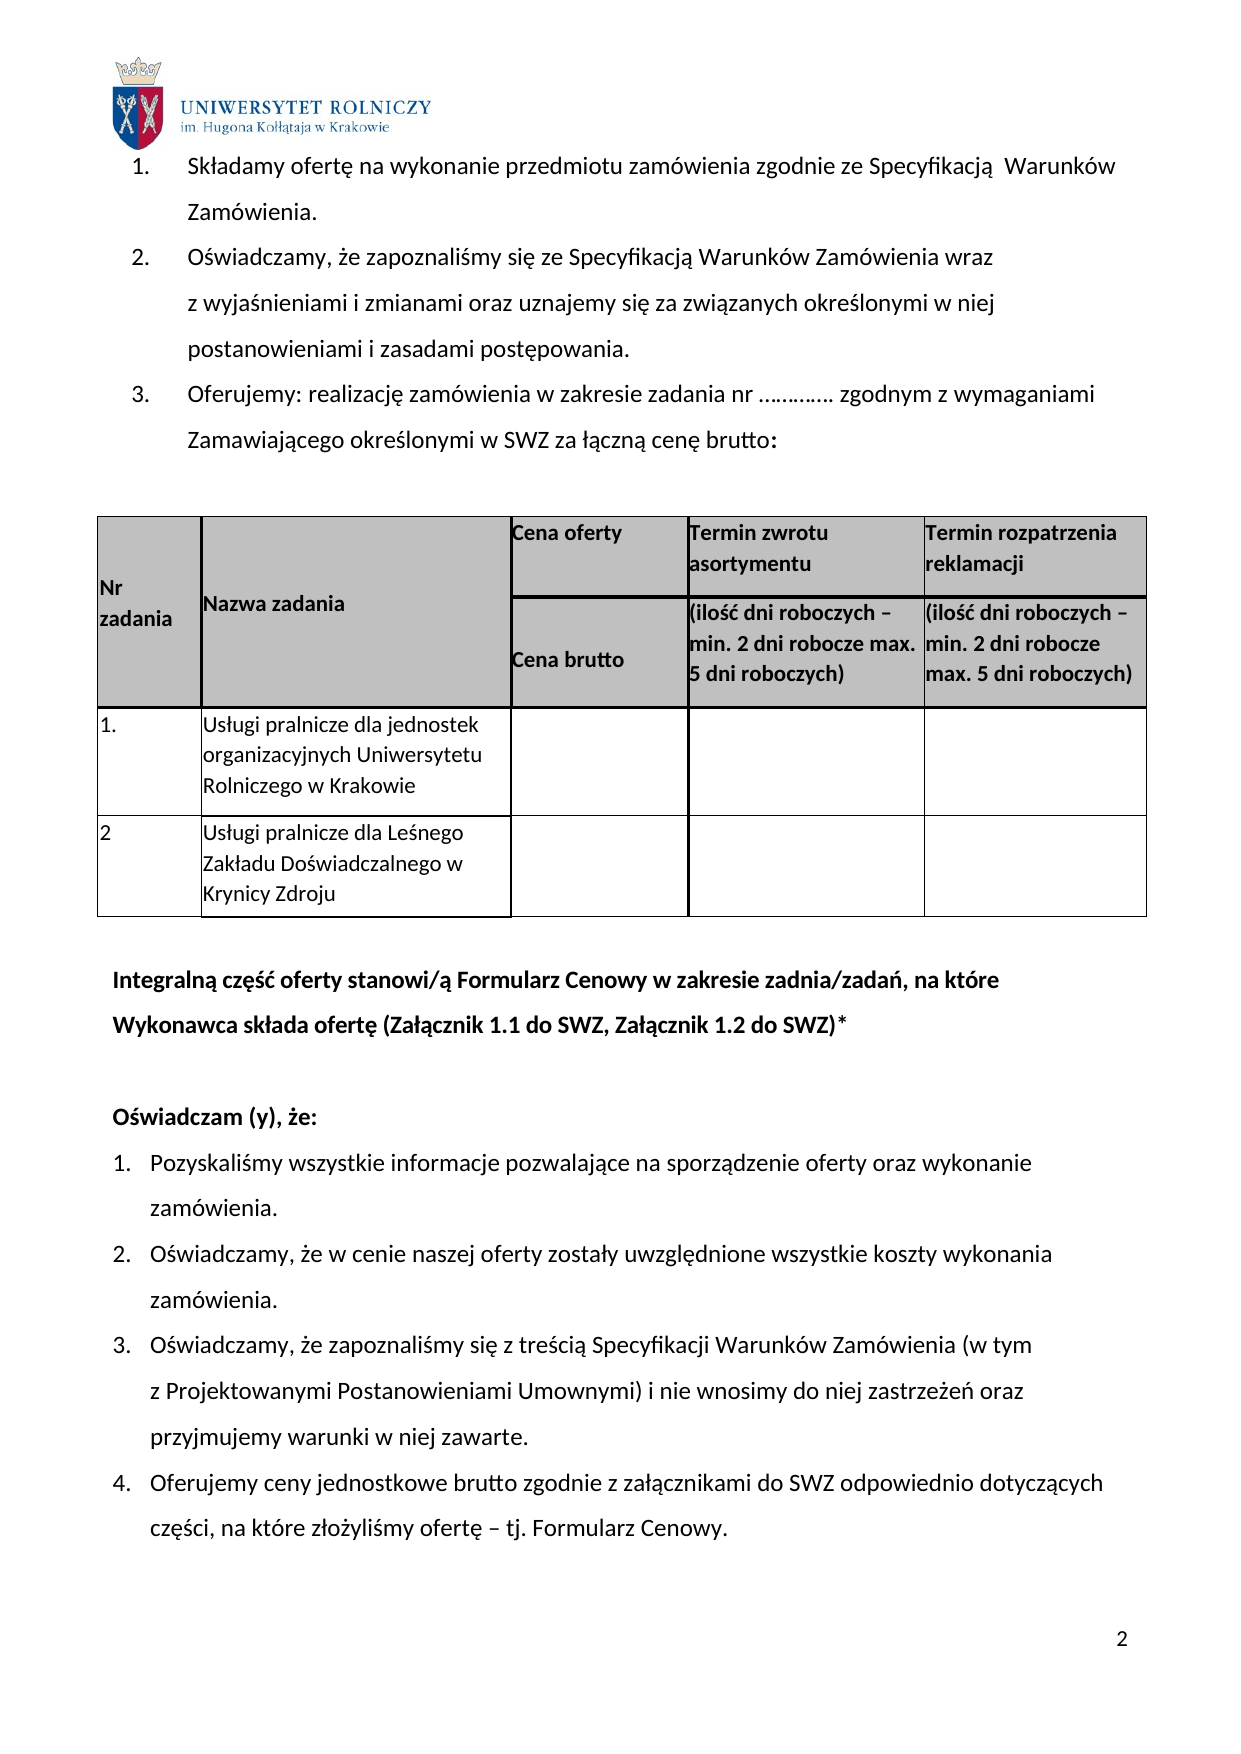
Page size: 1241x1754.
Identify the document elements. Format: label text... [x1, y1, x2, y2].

text Oświadczam (y), że: [112, 1101, 1128, 1132]
table_header Nr zadania [98, 517, 200, 706]
table_cell Usługi pralnicze dla Leśnego Zakładu Doświadczalnego w Krynicy Zdroju [202, 817, 510, 916]
table_header Nazwa zadania [203, 517, 510, 706]
table_cell [512, 709, 687, 815]
table_cell [925, 816, 1146, 916]
table_cell [690, 709, 924, 815]
table_cell Usługi pralnicze dla jednostek organizacyjnych Uniwersytetu Rolniczego w Krakowie [202, 709, 510, 815]
table_cell (ilość dni roboczych – min. 2 dni robocze max. 5 dni roboczych) [925, 599, 1146, 706]
table_cell [925, 709, 1146, 815]
list Składamy ofertę na wykonanie przedmiotu zamówienia zgodnie ze Specyfikacją Warunków Zamówienia. [150, 150, 1128, 226]
table_cell 2 [98, 816, 201, 916]
table_header Termin zwrotu asortymentu [690, 517, 924, 595]
list Oświadczamy, że zapoznaliśmy się z treścią Specyfikacji Warunków Zamówienia (w tym z Projektowanymi Postanowieniami Umownymi) i nie wnosimy do niej zastrzeżeń oraz przyjmujemy warunki w niej zawarte. [112, 1330, 1128, 1452]
list Oferujemy ceny jednostkowe brutto zgodnie z załącznikami do SWZ odpowiednio dotyczących części, na które złożyliśmy ofertę – tj. Formularz Cenowy. [112, 1467, 1128, 1543]
text Integralną część oferty stanowi/ą Formularz Cenowy w zakresie zadnia/zadań, na które Wykonawca składa ofertę (Załącznik 1.1 do SWZ, Załącznik 1.2 do SWZ)* [112, 964, 1128, 1040]
list Pozyskaliśmy wszystkie informacje pozwalające na sporządzenie oferty oraz wykonanie zamówienia. [112, 1147, 1128, 1223]
table_header Termin rozpatrzenia reklamacji [925, 517, 1146, 595]
list Oświadczamy, że w cenie naszej oferty zostały uwzględnione wszystkie koszty wykonania zamówienia. [112, 1238, 1128, 1314]
table_cell [512, 816, 687, 916]
table_cell 1. [98, 709, 201, 815]
picture [112, 57, 431, 150]
table_cell Cena brutto [513, 599, 687, 706]
list Oświadczamy, że zapoznaliśmy się ze Specyfikacją Warunków Zamówienia wraz z wyjaśnieniami i zmianami oraz uznajemy się za związanych określonymi w niej postanowieniami i zasadami postępowania. [150, 241, 1128, 363]
table_cell (ilość dni roboczych – min. 2 dni robocze max. 5 dni roboczych) [690, 599, 924, 706]
list Oferujemy: realizację zamówienia w zakresie zadania nr …………. zgodnym z wymaganiami Zamawiającego określonymi w SWZ za łączną cenę brutto: [150, 379, 1128, 455]
table_cell [690, 816, 924, 916]
table_header Cena oferty [513, 517, 687, 595]
